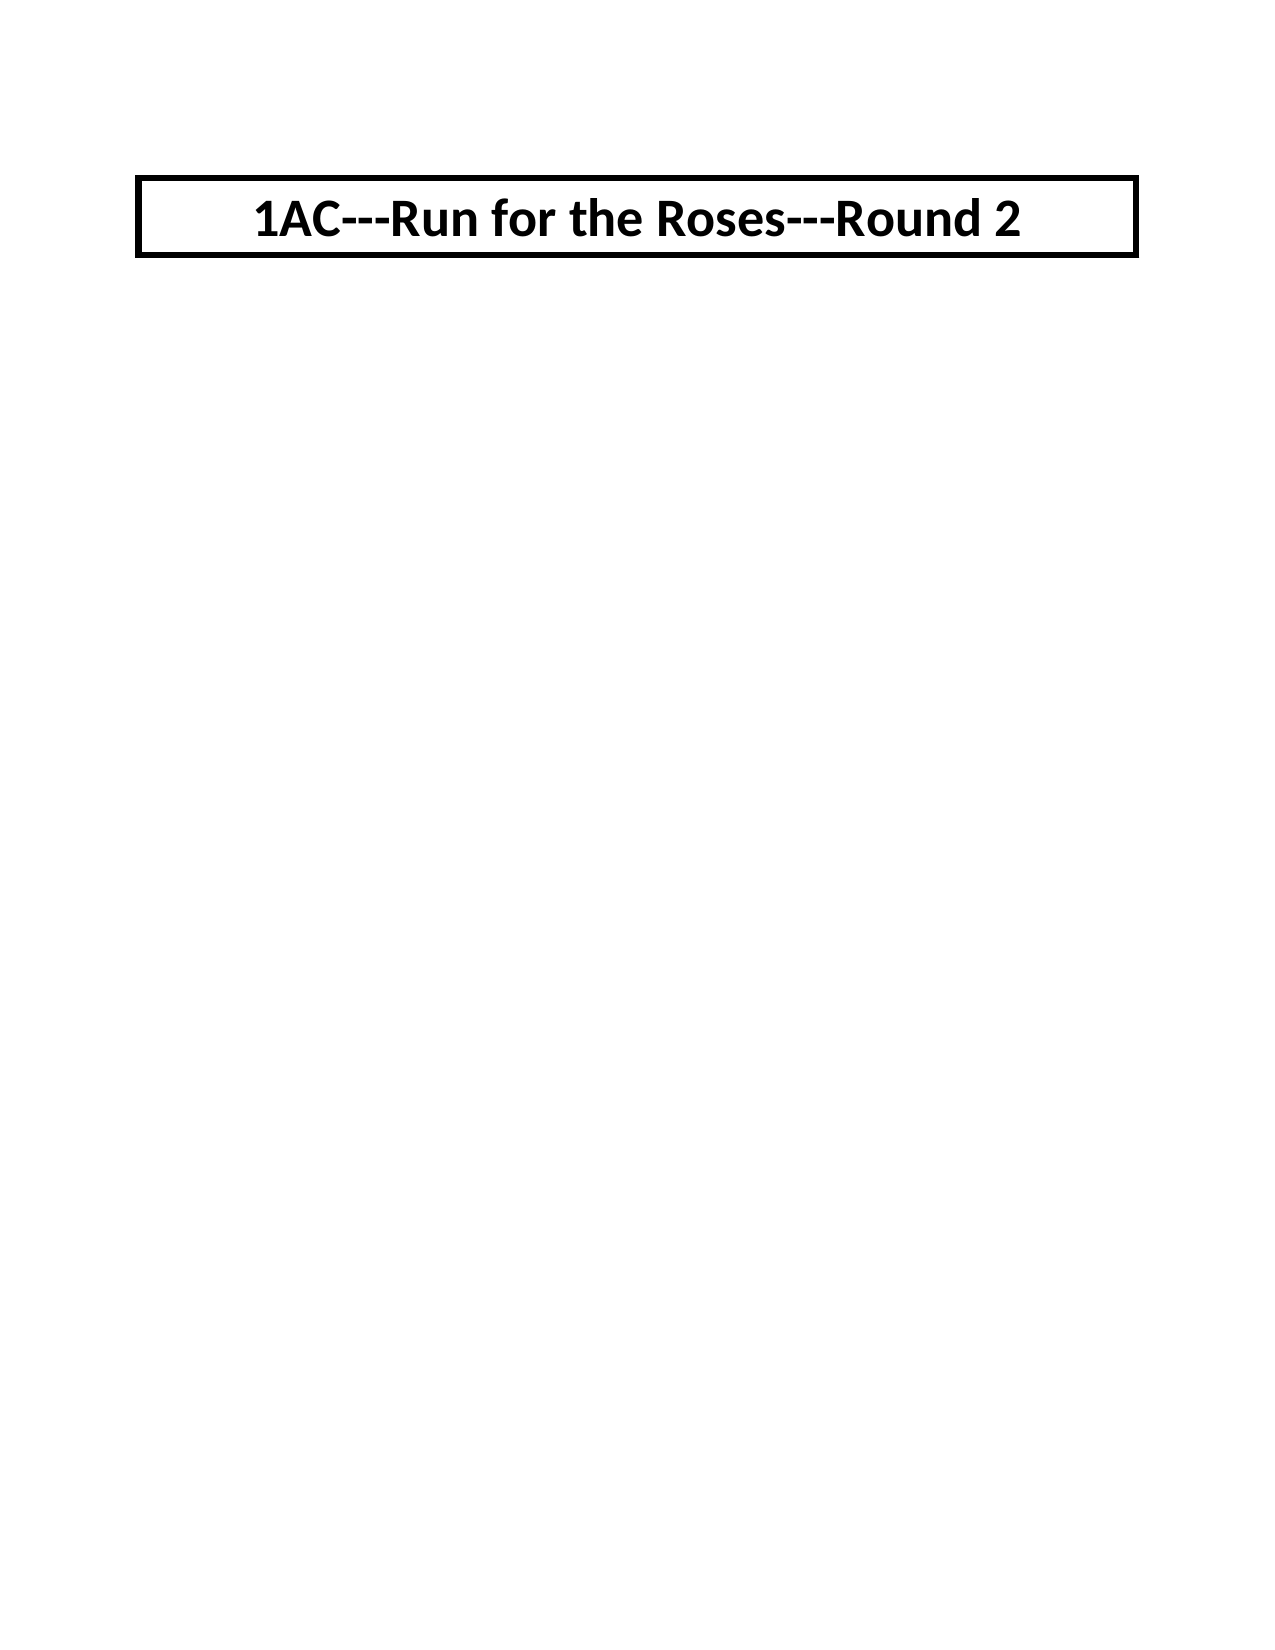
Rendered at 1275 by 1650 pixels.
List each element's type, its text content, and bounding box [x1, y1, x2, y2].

subtitle 1AC---Run for the Roses---Round 2 [142, 181, 1133, 252]
